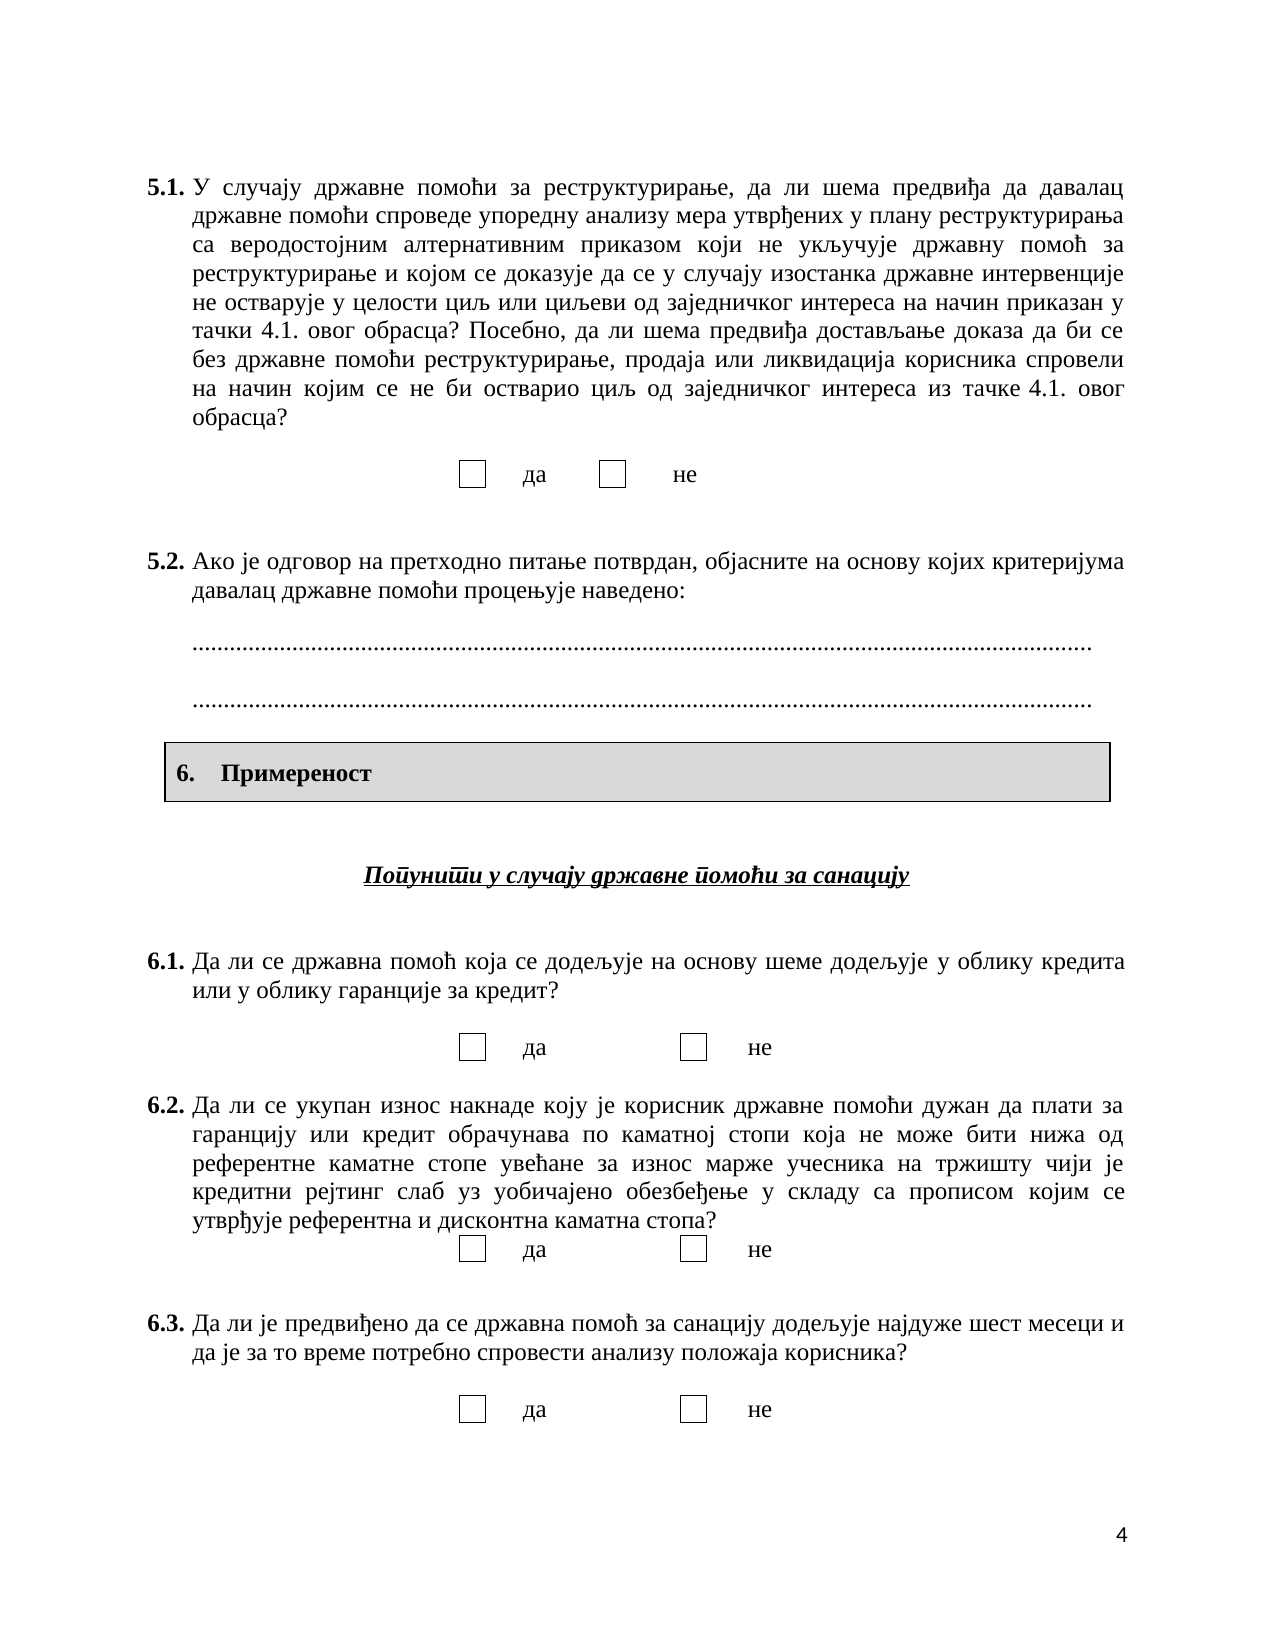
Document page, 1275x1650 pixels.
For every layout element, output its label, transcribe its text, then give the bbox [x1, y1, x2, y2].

list Да ли је предвиђено да се државна помоћ за санацију додељује најдуже шест месеци и да је за то време потребно спровести анализу положаја корисника? [147, 1308, 1125, 1366]
text да не [458, 1394, 1127, 1423]
text да не [458, 1234, 1127, 1263]
list Ако је одговор на претходно питање потврдан, објасните на основу којих критеријума давалац државне помоћи процењује наведено: [147, 546, 1125, 603]
table_header Примереност [166, 743, 1109, 801]
list У случају државне помоћи за реструктурирање, да ли шема предвиђа да давалац државне помоћи спроведе упоредну анализу мера утврђених у плану реструктурирања са веродостојним алтернативним приказом који не укључује државну помоћ за реструктурирање и којом се доказује да се у случају изостанка државне интервенције не остварује у целости циљ или циљеви од заједничког интереса на начин приказан у тачки 4.1. овог обрасца? Посебно, да ли шема предвиђа достављање доказа да би се без државне помоћи реструктурирање, продаја или ликвидација корисника спровели на начин којим се не би остварио циљ од заједничког интереса из тачке 4.1. овог обрасца? [147, 172, 1125, 431]
list Да ли се укупан износ накнаде коју је корисник државне помоћи дужан да плати за гаранцију или кредит обрачунава по каматној стопи која не може бити нижа од референтне каматне стопе увећане за износ марже учесника на тржишту чији је кредитни рејтинг слаб уз уобичајено обезбеђење у складу са прописом којим се утврђује референтна и дисконтна каматна стопа? [147, 1090, 1125, 1234]
list Да ли се државна помоћ која се додељује на основу шеме додељује у облику кредита или у облику гаранције за кредит? [147, 946, 1125, 1003]
text да не [458, 1032, 1127, 1061]
text да не [458, 459, 1127, 488]
text Попунити у случају државне помоћи за санацију [148, 860, 1127, 888]
